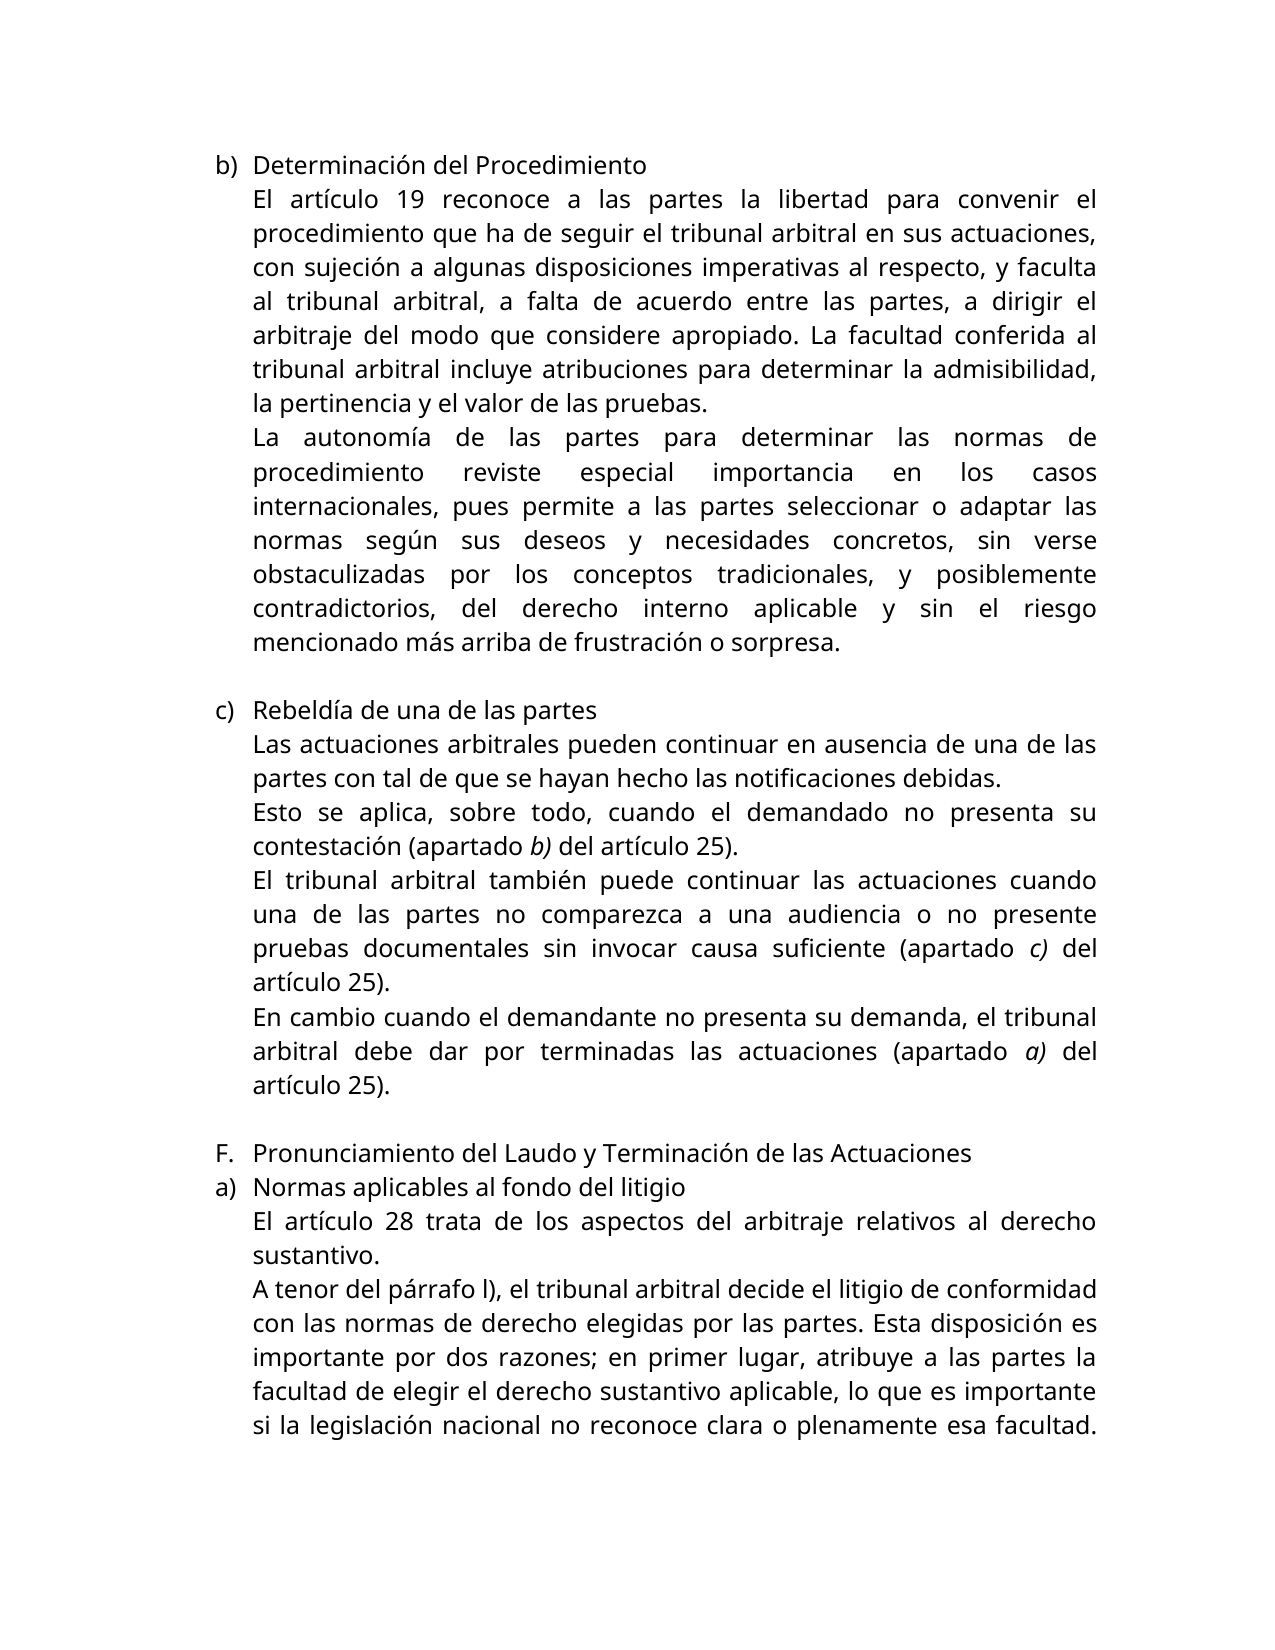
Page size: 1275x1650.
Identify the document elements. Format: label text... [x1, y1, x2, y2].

list Las actuaciones arbitrales pueden continuar en ausencia de una de las partes con tal de que se hayan hecho las notificaciones debidas. [252, 727, 1098, 795]
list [252, 1272, 1098, 1442]
list Esto se aplica, sobre todo, cuando el demandado no presenta su contestación (apartado b) del artículo 25). [252, 795, 1098, 863]
list El artículo 28 trata de los aspectos del arbitraje relativos al derecho sustantivo. [252, 1203, 1098, 1272]
list Normas aplicables al fondo del litigio [215, 1169, 1098, 1203]
list Rebeldía de una de las partes [215, 693, 1098, 727]
list En cambio cuando el demandante no presenta su demanda, el tribunal arbitral debe dar por terminadas las actuaciones (apartado a) del artículo 25). [252, 999, 1098, 1101]
list Determinación del Procedimiento [215, 148, 1098, 182]
list El artículo 19 reconoce a las partes la libertad para convenir el procedimiento que ha de seguir el tribunal arbitral en sus actuaciones, con sujeción a algunas disposiciones imperativas al respecto, y faculta al tribunal arbitral, a falta de acuerdo entre las partes, a dirigir el arbitraje del modo que considere apropiado. La facultad conferida al tribunal arbitral incluye atribuciones para determinar la admisibilidad, la pertinencia y el valor de las pruebas. [252, 182, 1098, 420]
list La autonomía de las partes para determinar las normas de procedimiento reviste especial importancia en los casos internacionales, pues permite a las partes seleccionar o adaptar las normas según sus deseos y necesidades concretos, sin verse obstaculizadas por los conceptos tradicionales, y posiblemente contradictorios, del derecho interno aplicable y sin el riesgo mencionado más arriba de frustración o sorpresa. [252, 420, 1098, 658]
list Pronunciamiento del Laudo y Terminación de las Actuaciones [215, 1135, 1098, 1169]
list El tribunal arbitral también puede continuar las actuaciones cuando una de las partes no comparezca a una audiencia o no presente pruebas documentales sin invocar causa suficiente (apartado c) del artículo 25). [252, 863, 1098, 999]
